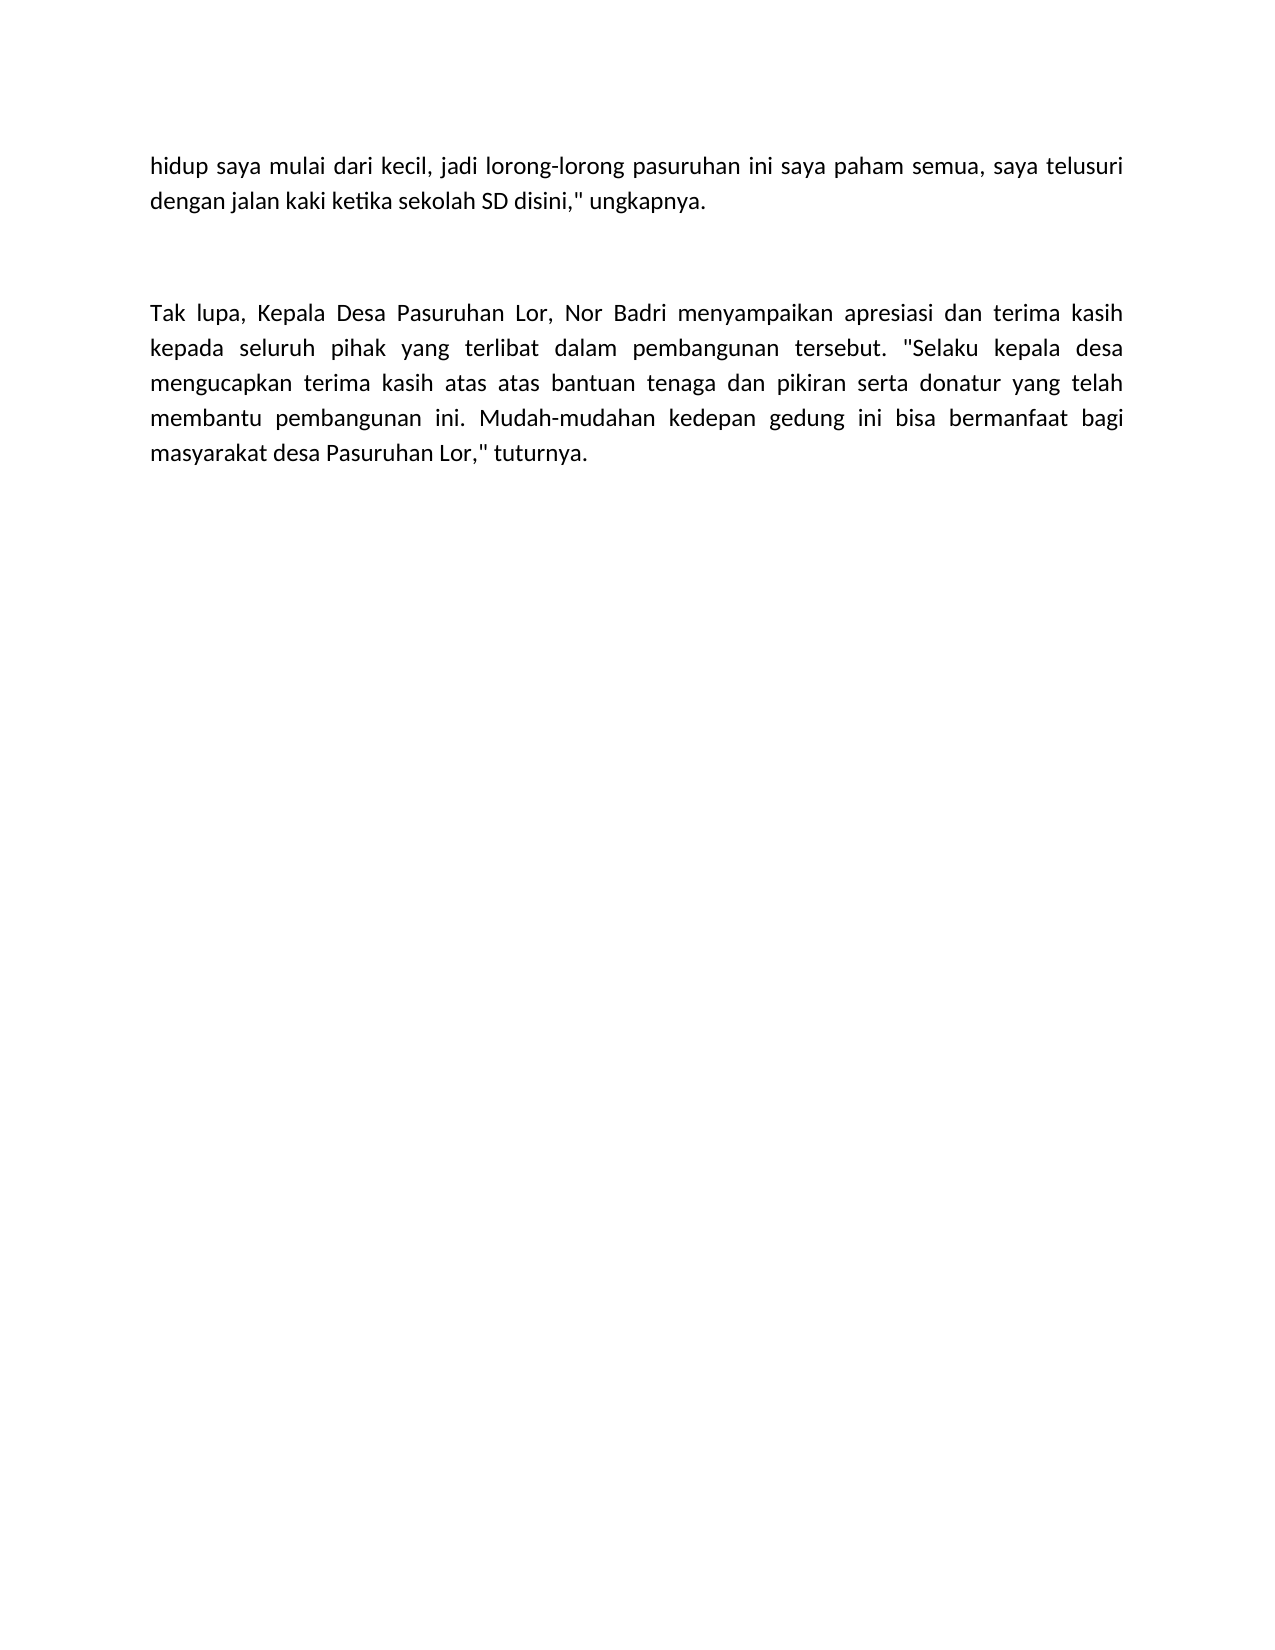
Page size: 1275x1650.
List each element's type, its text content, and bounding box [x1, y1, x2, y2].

text Tak lupa, Kepala Desa Pasuruhan Lor, Nor Badri menyampaikan apresiasi dan terima kasih kepada seluruh pihak yang terlibat dalam pembangunan tersebut. "Selaku kepala desa mengucapkan terima kasih atas atas bantuan tenaga dan pikiran serta donatur yang telah membantu pembangunan ini. Mudah-mudahan kedepan gedung ini bisa bermanfaat bagi masyarakat desa Pasuruhan Lor," tuturnya. [150, 297, 1125, 467]
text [150, 150, 1125, 216]
